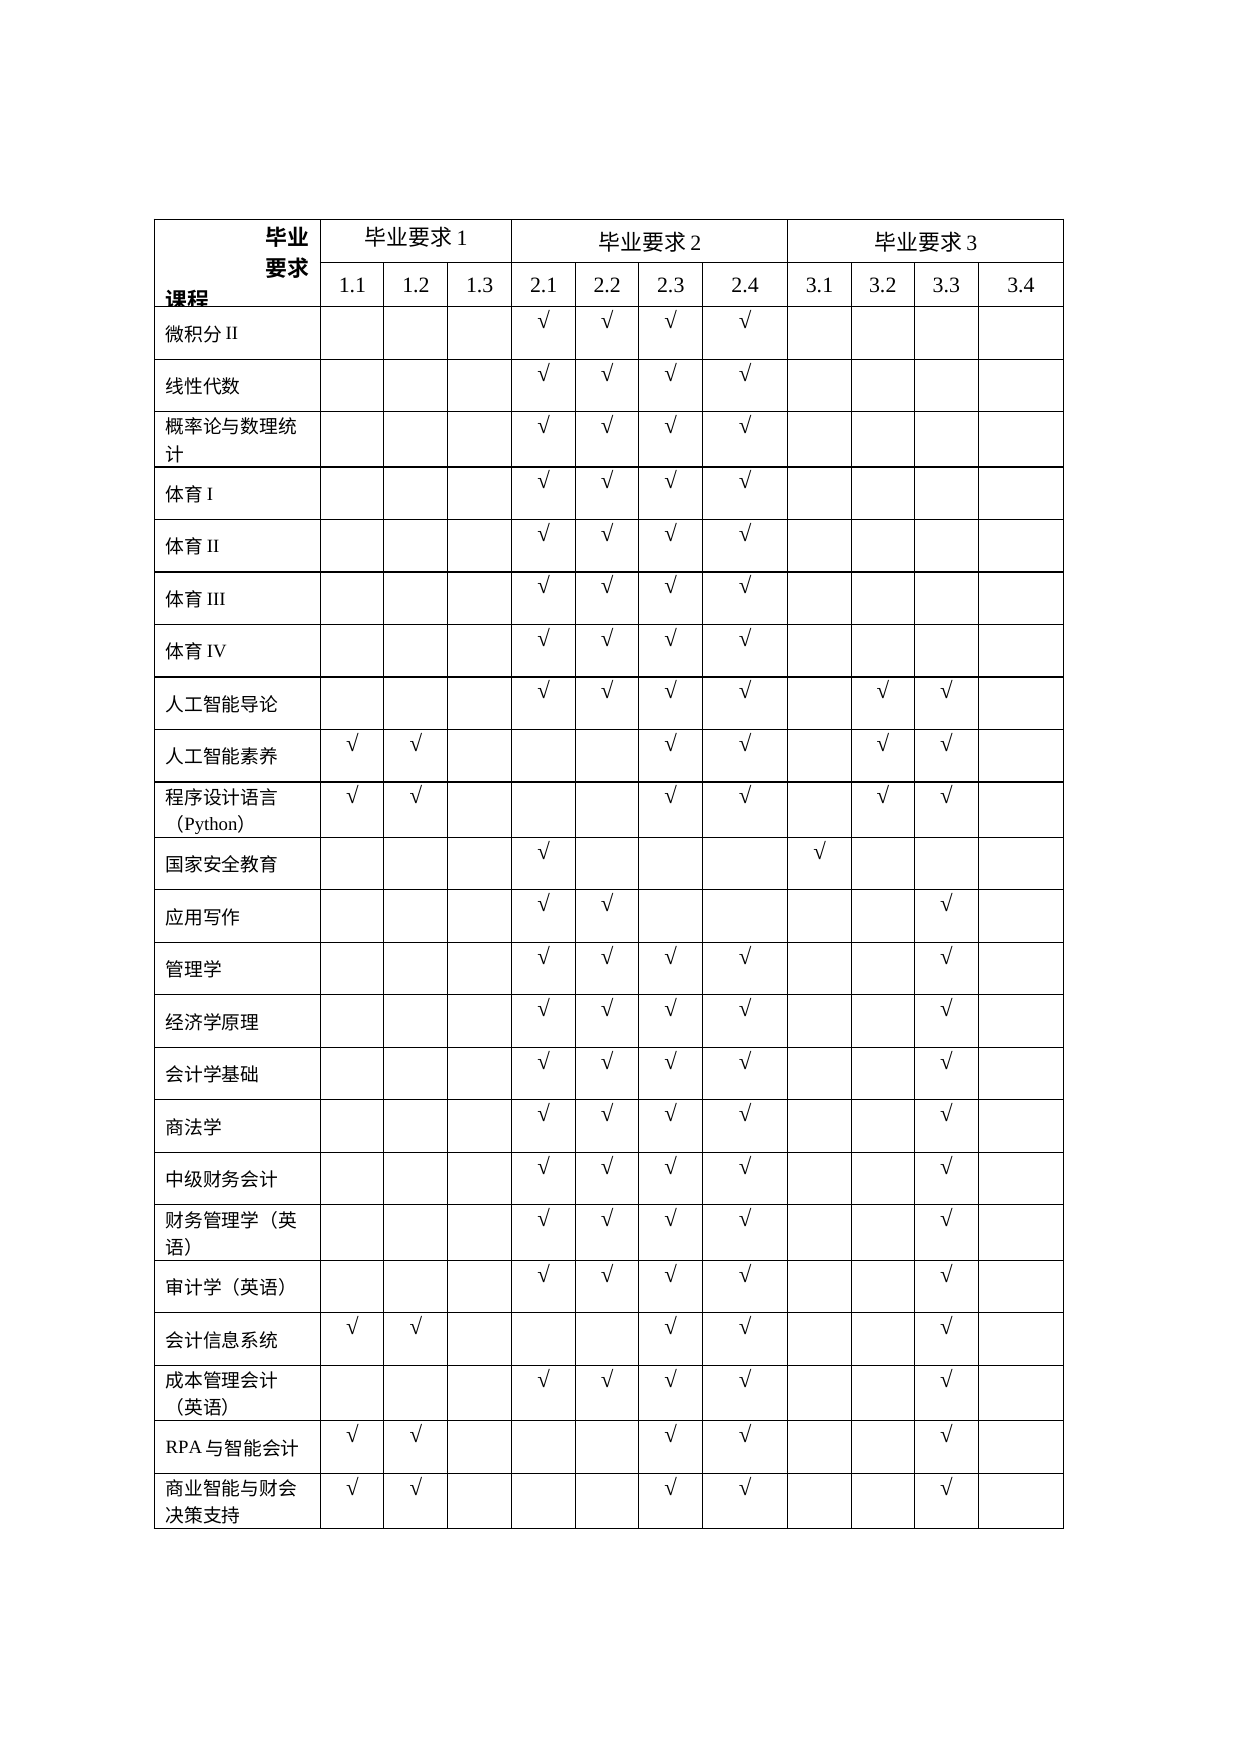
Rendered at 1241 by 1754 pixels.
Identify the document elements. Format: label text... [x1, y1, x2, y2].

table_cell 3.1 [788, 263, 851, 306]
table_cell √ [576, 520, 638, 571]
table_cell [448, 1205, 511, 1260]
table_cell 体育III [155, 573, 320, 624]
table_cell [512, 1421, 575, 1473]
table_cell 1.1 [321, 263, 383, 306]
table_cell [915, 307, 978, 358]
table_cell 1.2 [384, 263, 447, 306]
table_cell √ [512, 1205, 575, 1260]
table_cell [384, 890, 447, 942]
table_cell [979, 1100, 1063, 1152]
table_cell [448, 1366, 511, 1420]
table_cell [852, 468, 914, 519]
table_cell √ [512, 1261, 575, 1312]
table_cell [915, 468, 978, 519]
table_cell √ [576, 678, 638, 729]
table_cell [979, 520, 1063, 571]
table_cell √ [639, 943, 702, 994]
table_cell 2.4 [703, 263, 787, 306]
table_cell √ [703, 520, 787, 571]
table_cell [384, 838, 447, 889]
table_cell [384, 1205, 447, 1260]
table_cell [979, 625, 1063, 676]
table_cell [448, 573, 511, 624]
table_cell [703, 838, 787, 889]
table_cell [321, 307, 383, 358]
table_cell 成本管理会计（英语） [155, 1366, 320, 1420]
table_cell [852, 307, 914, 358]
table_cell [979, 360, 1063, 411]
table_cell [639, 838, 702, 889]
table_cell √ [915, 730, 978, 781]
table_cell √ [321, 1421, 383, 1473]
table_cell √ [512, 678, 575, 729]
table_cell √ [384, 1474, 447, 1528]
table_cell √ [576, 412, 638, 466]
table_cell [321, 412, 383, 466]
table_cell [448, 1421, 511, 1473]
table_cell √ [915, 995, 978, 1047]
table_cell [788, 1048, 851, 1099]
table_cell √ [915, 1205, 978, 1260]
table_cell √ [915, 890, 978, 942]
table_cell √ [703, 360, 787, 411]
table_cell [384, 625, 447, 676]
table_cell 线性代数 [155, 360, 320, 411]
table_cell [321, 890, 383, 942]
table_cell √ [512, 1153, 575, 1204]
table_cell 3.3 [915, 263, 978, 306]
table_cell [852, 943, 914, 994]
table_cell [915, 412, 978, 466]
table_cell √ [576, 1100, 638, 1152]
table_cell [576, 1313, 638, 1365]
table_cell [852, 1313, 914, 1365]
table_cell √ [915, 1366, 978, 1420]
table_cell √ [915, 1421, 978, 1473]
table_cell [788, 1205, 851, 1260]
table_cell 体育IV [155, 625, 320, 676]
table_cell √ [639, 573, 702, 624]
table_cell [448, 412, 511, 466]
table_cell [448, 468, 511, 519]
table_cell √ [703, 573, 787, 624]
table_cell √ [703, 1421, 787, 1473]
table_cell [448, 783, 511, 837]
table_cell [384, 678, 447, 729]
table_cell [321, 1100, 383, 1152]
table_cell √ [576, 995, 638, 1047]
table_cell [852, 1100, 914, 1152]
table_cell √ [703, 1100, 787, 1152]
table_cell [448, 1474, 511, 1528]
table_cell [979, 1366, 1063, 1420]
table_cell [788, 995, 851, 1047]
table_cell √ [384, 1421, 447, 1473]
table_cell √ [639, 468, 702, 519]
table_cell [979, 678, 1063, 729]
table_cell √ [639, 1474, 702, 1528]
table_cell [321, 1048, 383, 1099]
table_cell [321, 468, 383, 519]
table_cell [384, 307, 447, 358]
table_cell √ [321, 1474, 383, 1528]
table_cell [321, 1261, 383, 1312]
table_cell √ [703, 1366, 787, 1420]
table_cell √ [384, 783, 447, 837]
table_cell [788, 573, 851, 624]
table_cell √ [512, 838, 575, 889]
table_cell 1.3 [448, 263, 511, 306]
table_cell √ [576, 890, 638, 942]
table_cell √ [915, 1261, 978, 1312]
table_cell 2.3 [639, 263, 702, 306]
table_cell [384, 412, 447, 466]
table_cell [852, 573, 914, 624]
table_cell √ [639, 1313, 702, 1365]
table_cell [979, 943, 1063, 994]
table_cell [384, 1153, 447, 1204]
table_cell [384, 1261, 447, 1312]
table_cell [448, 995, 511, 1047]
table_cell √ [915, 783, 978, 837]
table_cell [979, 1261, 1063, 1312]
table_cell √ [639, 730, 702, 781]
table_cell [384, 943, 447, 994]
table_cell 人工智能导论 [155, 678, 320, 729]
table_cell √ [512, 1366, 575, 1420]
table_cell [448, 838, 511, 889]
table_cell [979, 995, 1063, 1047]
table_cell [448, 520, 511, 571]
table_cell √ [321, 783, 383, 837]
table_cell [321, 995, 383, 1047]
table_cell √ [639, 520, 702, 571]
table_cell 人工智能素养 [155, 730, 320, 781]
table_cell [384, 468, 447, 519]
table_cell [321, 838, 383, 889]
table_cell [448, 625, 511, 676]
table_cell √ [915, 678, 978, 729]
table_cell 程序设计语言（Python） [155, 783, 320, 837]
table_cell √ [703, 1048, 787, 1099]
table_cell [448, 1100, 511, 1152]
table_cell [448, 1048, 511, 1099]
table_cell √ [703, 678, 787, 729]
table_cell √ [576, 1205, 638, 1260]
table_cell √ [576, 1153, 638, 1204]
table_cell √ [639, 1153, 702, 1204]
table_cell [788, 730, 851, 781]
table_cell [788, 1474, 851, 1528]
table_cell √ [576, 360, 638, 411]
table_cell √ [703, 995, 787, 1047]
table_cell [979, 1153, 1063, 1204]
table_cell [448, 890, 511, 942]
table_cell [915, 573, 978, 624]
table_cell [915, 625, 978, 676]
table_cell [448, 1153, 511, 1204]
table_cell [384, 1100, 447, 1152]
table_cell [321, 1205, 383, 1260]
table_cell [979, 468, 1063, 519]
table_cell √ [915, 1313, 978, 1365]
table_cell [979, 1313, 1063, 1365]
table_cell 应用写作 [155, 890, 320, 942]
table_cell 2.2 [576, 263, 638, 306]
table_cell [852, 1474, 914, 1528]
table_cell √ [703, 307, 787, 358]
table_cell √ [639, 625, 702, 676]
table_cell √ [576, 468, 638, 519]
table_cell 体育II [155, 520, 320, 571]
table_cell √ [915, 1048, 978, 1099]
table_cell √ [321, 1313, 383, 1365]
table_cell [788, 412, 851, 466]
table_cell [448, 678, 511, 729]
table_cell [703, 890, 787, 942]
table_cell 会计信息系统 [155, 1313, 320, 1365]
table_cell [512, 1474, 575, 1528]
table_cell [852, 1153, 914, 1204]
table_cell 财务管理学（英语） [155, 1205, 320, 1260]
table_cell [788, 943, 851, 994]
table_cell [512, 730, 575, 781]
table_cell [321, 573, 383, 624]
table_cell 经济学原理 [155, 995, 320, 1047]
table_cell √ [512, 1048, 575, 1099]
table_cell [979, 307, 1063, 358]
table_cell 审计学（英语） [155, 1261, 320, 1312]
table_cell [512, 783, 575, 837]
table_cell √ [512, 573, 575, 624]
table_cell √ [639, 995, 702, 1047]
table_cell √ [512, 995, 575, 1047]
table_cell √ [384, 730, 447, 781]
table_header 毕业 要求 课程 名称 [155, 220, 320, 306]
table_cell [852, 412, 914, 466]
table_cell √ [576, 307, 638, 358]
table_cell √ [512, 1100, 575, 1152]
table_cell √ [915, 1100, 978, 1152]
table_cell [384, 995, 447, 1047]
table_cell √ [639, 1261, 702, 1312]
table_cell [576, 783, 638, 837]
table_cell √ [703, 730, 787, 781]
table_cell √ [703, 783, 787, 837]
table_cell √ [915, 943, 978, 994]
table_cell [448, 360, 511, 411]
table_cell [788, 1366, 851, 1420]
table_cell √ [639, 783, 702, 837]
table_cell [979, 1421, 1063, 1473]
table_cell [979, 412, 1063, 466]
table_cell [852, 625, 914, 676]
table_cell [576, 730, 638, 781]
table_cell √ [639, 412, 702, 466]
table_cell √ [639, 1205, 702, 1260]
table_cell √ [384, 1313, 447, 1365]
table_cell [576, 1421, 638, 1473]
table_header 毕业要求3 [788, 220, 1063, 262]
table_cell 微积分II [155, 307, 320, 358]
table_cell [788, 625, 851, 676]
table_cell 概率论与数理统计 [155, 412, 320, 466]
table_cell √ [321, 730, 383, 781]
table_cell [852, 838, 914, 889]
table_cell [384, 1048, 447, 1099]
table_cell 商法学 [155, 1100, 320, 1152]
table_cell √ [639, 1366, 702, 1420]
table_cell [384, 360, 447, 411]
table_cell [788, 520, 851, 571]
table_cell √ [639, 1100, 702, 1152]
table_cell √ [703, 1261, 787, 1312]
table_cell [384, 1366, 447, 1420]
table_cell √ [703, 943, 787, 994]
table_cell [788, 1153, 851, 1204]
table_cell √ [703, 1313, 787, 1365]
table_cell [979, 1048, 1063, 1099]
table_cell [979, 730, 1063, 781]
table_cell √ [512, 520, 575, 571]
table_cell 中级财务会计 [155, 1153, 320, 1204]
table_cell [321, 520, 383, 571]
table_cell √ [852, 678, 914, 729]
table_cell [915, 838, 978, 889]
table_cell [788, 1421, 851, 1473]
table_cell √ [576, 1366, 638, 1420]
table_cell [321, 625, 383, 676]
table_cell [852, 1261, 914, 1312]
table_cell [576, 1474, 638, 1528]
table_cell 体育I [155, 468, 320, 519]
table_cell √ [852, 730, 914, 781]
table_cell [852, 1366, 914, 1420]
table_header 毕业要求1 [321, 220, 511, 262]
table_cell √ [639, 1421, 702, 1473]
table_cell [384, 573, 447, 624]
table_cell √ [576, 573, 638, 624]
table_cell √ [703, 1153, 787, 1204]
table_cell 2.1 [512, 263, 575, 306]
table_cell √ [639, 307, 702, 358]
table_cell √ [788, 838, 851, 889]
table_cell √ [915, 1153, 978, 1204]
table_cell [788, 678, 851, 729]
table_cell √ [512, 412, 575, 466]
table_cell [788, 1313, 851, 1365]
table_cell [979, 1205, 1063, 1260]
table_cell 3.2 [852, 263, 914, 306]
table_cell [788, 1261, 851, 1312]
table_cell [512, 1313, 575, 1365]
table_cell [321, 1366, 383, 1420]
table_cell [384, 520, 447, 571]
table_cell √ [512, 360, 575, 411]
table_cell [979, 838, 1063, 889]
table_cell [915, 360, 978, 411]
table_cell [448, 1313, 511, 1365]
table_cell [915, 520, 978, 571]
table_cell √ [703, 412, 787, 466]
table_cell [639, 890, 702, 942]
table_cell √ [576, 1048, 638, 1099]
table_cell [979, 783, 1063, 837]
table_cell [979, 573, 1063, 624]
table_cell RPA与智能会计 [155, 1421, 320, 1473]
table_cell [576, 838, 638, 889]
table_cell √ [576, 1261, 638, 1312]
table_cell [321, 360, 383, 411]
table_cell [788, 360, 851, 411]
table_cell [448, 943, 511, 994]
table_cell √ [639, 1048, 702, 1099]
table_cell [979, 890, 1063, 942]
table_cell [788, 307, 851, 358]
table_cell [788, 468, 851, 519]
table_cell [852, 1048, 914, 1099]
table_cell [852, 360, 914, 411]
table_cell 会计学基础 [155, 1048, 320, 1099]
table_cell √ [852, 783, 914, 837]
table_header 毕业要求2 [512, 220, 787, 262]
table_cell [321, 1153, 383, 1204]
table_cell √ [512, 890, 575, 942]
table_cell √ [512, 943, 575, 994]
table_cell √ [512, 625, 575, 676]
table_cell [448, 730, 511, 781]
table_cell [321, 943, 383, 994]
table_cell [448, 307, 511, 358]
table_cell [788, 1100, 851, 1152]
table_cell √ [576, 625, 638, 676]
table_cell 3.4 [979, 263, 1063, 306]
table_cell [788, 890, 851, 942]
table_cell [852, 1205, 914, 1260]
table_cell √ [703, 1474, 787, 1528]
table_cell [852, 1421, 914, 1473]
table_cell [852, 890, 914, 942]
table_cell [852, 995, 914, 1047]
table_cell √ [915, 1474, 978, 1528]
table_cell [852, 520, 914, 571]
table_cell √ [703, 625, 787, 676]
table_cell 管理学 [155, 943, 320, 994]
table_cell √ [512, 307, 575, 358]
table_cell 商业智能与财会决策支持 [155, 1474, 320, 1528]
table_cell √ [639, 360, 702, 411]
table_cell [788, 783, 851, 837]
table_cell [979, 1474, 1063, 1528]
table_cell √ [703, 468, 787, 519]
table_cell √ [512, 468, 575, 519]
table_cell [321, 678, 383, 729]
table_cell √ [639, 678, 702, 729]
table_cell 国家安全教育 [155, 838, 320, 889]
table_cell [448, 1261, 511, 1312]
table_cell √ [703, 1205, 787, 1260]
table_cell √ [576, 943, 638, 994]
